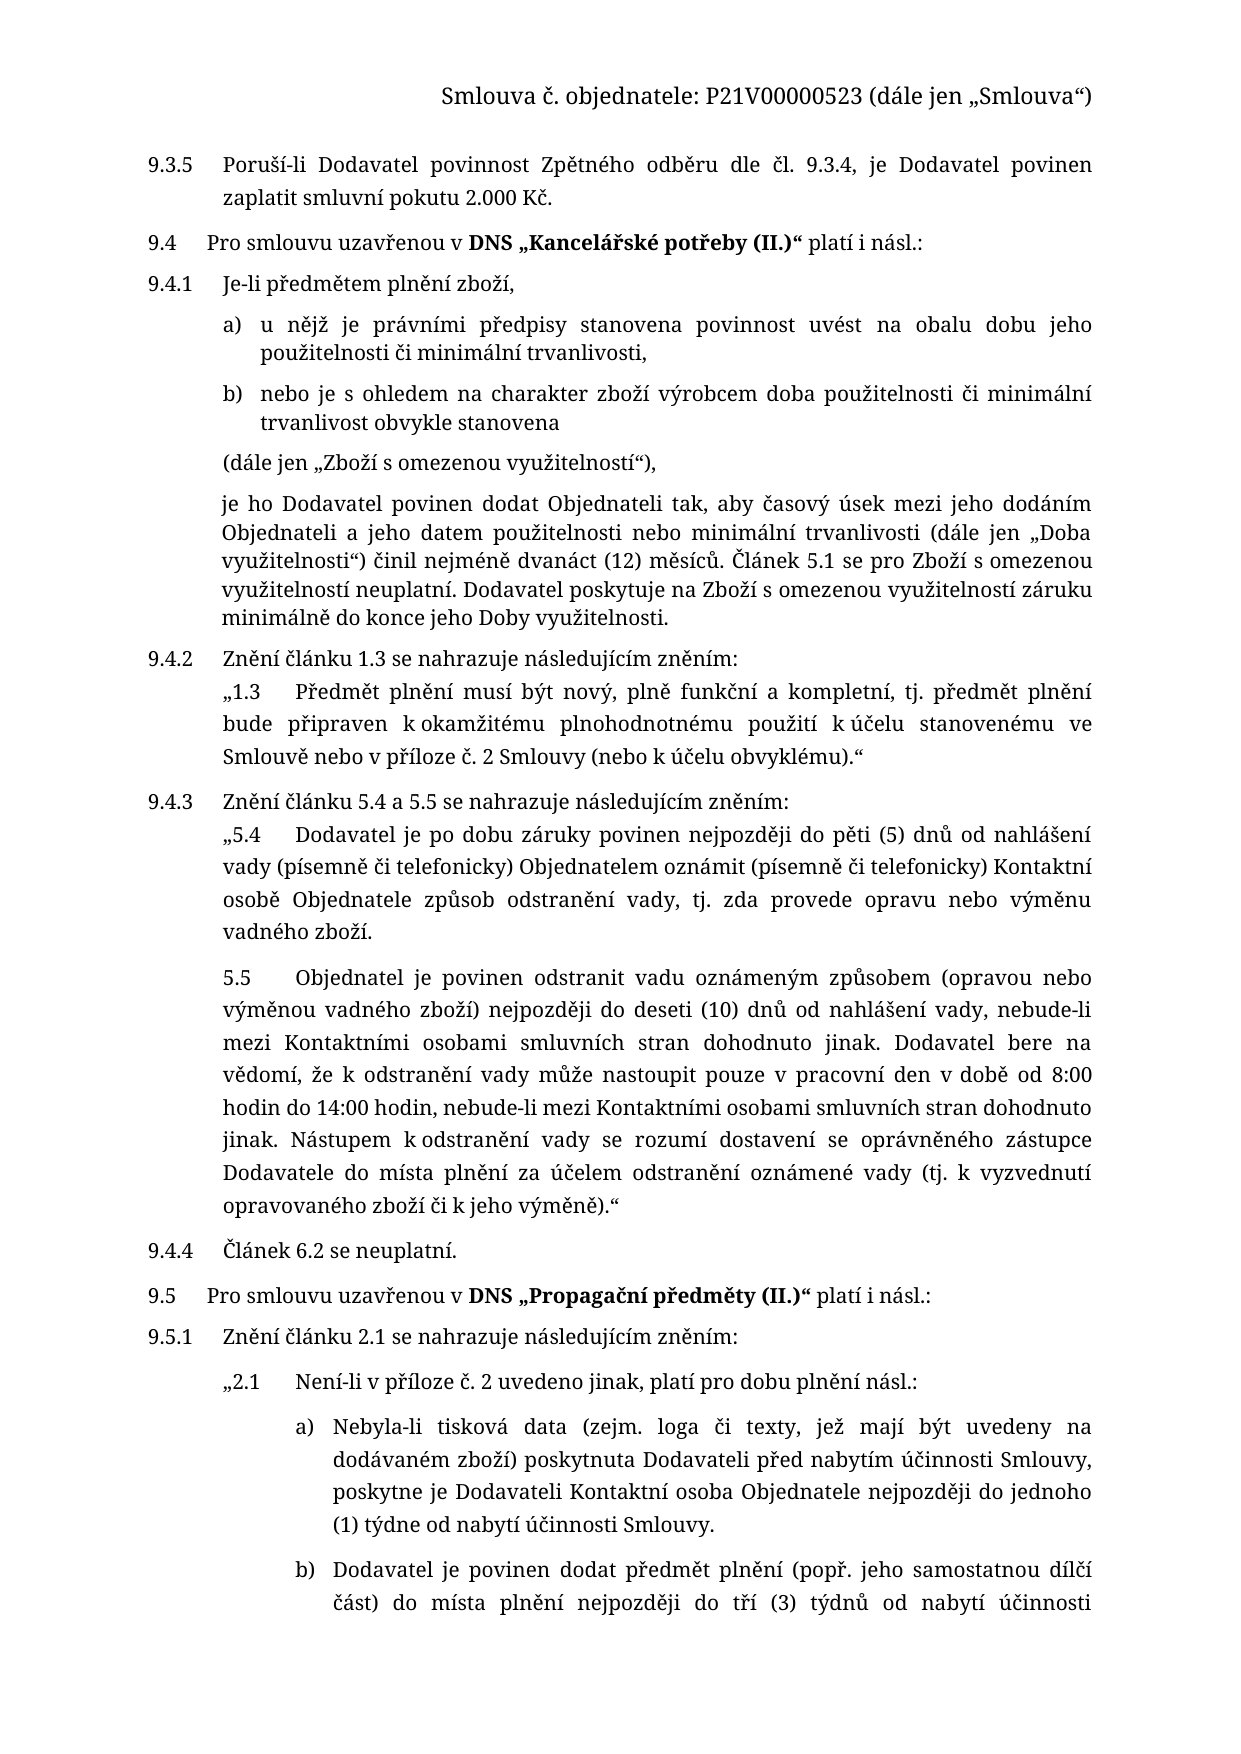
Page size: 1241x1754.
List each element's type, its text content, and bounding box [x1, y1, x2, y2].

list u nějž je právními předpisy stanovena povinnost uvést na obalu dobu jeho použitelnosti či minimální trvanlivosti, [223, 310, 1093, 367]
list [295, 1555, 1093, 1616]
list Článek 6.2 se neuplatní. [148, 1236, 1093, 1264]
list Znění článku 5.4 a 5.5 se nahrazuje následujícím zněním: [148, 787, 1093, 816]
list „1.3 Předmět plnění musí být nový, plně funkční a kompletní, tj. předmět plnění bude připraven k okamžitému plnohodnotnému použití k účelu stanovenému ve Smlouvě nebo v příloze č. 2 Smlouvy (nebo k účelu obvyklému).“ [223, 677, 1093, 770]
text je ho Dodavatel povinen dodat Objednateli tak, aby časový úsek mezi jeho dodáním Objednateli a jeho datem použitelnosti nebo minimální trvanlivosti (dále jen „Doba využitelnosti“) činil nejméně dvanáct (12) měsíců. Článek 5.1 se pro Zboží s omezenou využitelností neuplatní. Dodavatel poskytuje na Zboží s omezenou využitelností záruku minimálně do konce jeho Doby využitelnosti. [221, 489, 1093, 632]
list nebo je s ohledem na charakter zboží výrobcem doba použitelnosti či minimální trvanlivost obvykle stanovena [223, 379, 1093, 436]
list Pro smlouvu uzavřenou v DNS „Kancelářské potřeby (II.)“ platí i násl.: [148, 228, 1093, 256]
list 5.5 Objednatel je povinen odstranit vadu oznámeným způsobem (opravou nebo výměnou vadného zboží) nejpozději do deseti (10) dnů od nahlášení vady, nebude-li mezi Kontaktními osobami smluvních stran dohodnuto jinak. Dodavatel bere na vědomí, že k odstranění vady může nastoupit pouze v pracovní den v době od 8:00 hodin do 14:00 hodin, nebude-li mezi Kontaktními osobami smluvních stran dohodnuto jinak. Nástupem k odstranění vady se rozumí dostavení se oprávněného zástupce Dodavatele do místa plnění za účelem odstranění oznámené vady (tj. k vyzvednutí opravovaného zboží či k jeho výměně).“ [223, 963, 1093, 1219]
list Nebyla-li tisková data (zejm. loga či texty, jež mají být uvedeny na dodávaném zboží) poskytnuta Dodavateli před nabytím účinnosti Smlouvy, poskytne je Dodavateli Kontaktní osoba Objednatele nejpozději do jednoho (1) týdne od nabytí účinnosti Smlouvy. [295, 1412, 1093, 1538]
list Pro smlouvu uzavřenou v DNS „Propagační předměty (II.)“ platí i násl.: [148, 1281, 1093, 1309]
list Poruší-li Dodavatel povinnost Zpětného odběru dle čl. 9.3.4, je Dodavatel povinen zaplatit smluvní pokutu 2.000 Kč. [148, 150, 1093, 211]
list „5.4 Dodavatel je po dobu záruky povinen nejpozději do pěti (5) dnů od nahlášení vady (písemně či telefonicky) Objednatelem oznámit (písemně či telefonicky) Kontaktní osobě Objednatele způsob odstranění vady, tj. zda provede opravu nebo výměnu vadného zboží. [223, 820, 1093, 946]
list „2.1 Není-li v příloze č. 2 uvedeno jinak, platí pro dobu plnění násl.: [223, 1367, 1093, 1396]
list Znění článku 2.1 se nahrazuje následujícím zněním: [148, 1322, 1093, 1350]
list Znění článku 1.3 se nahrazuje následujícím zněním: [148, 644, 1093, 673]
text (dále jen „Zboží s omezenou využitelností“), [223, 448, 1093, 477]
list Je-li předmětem plnění zboží, [148, 269, 1093, 297]
